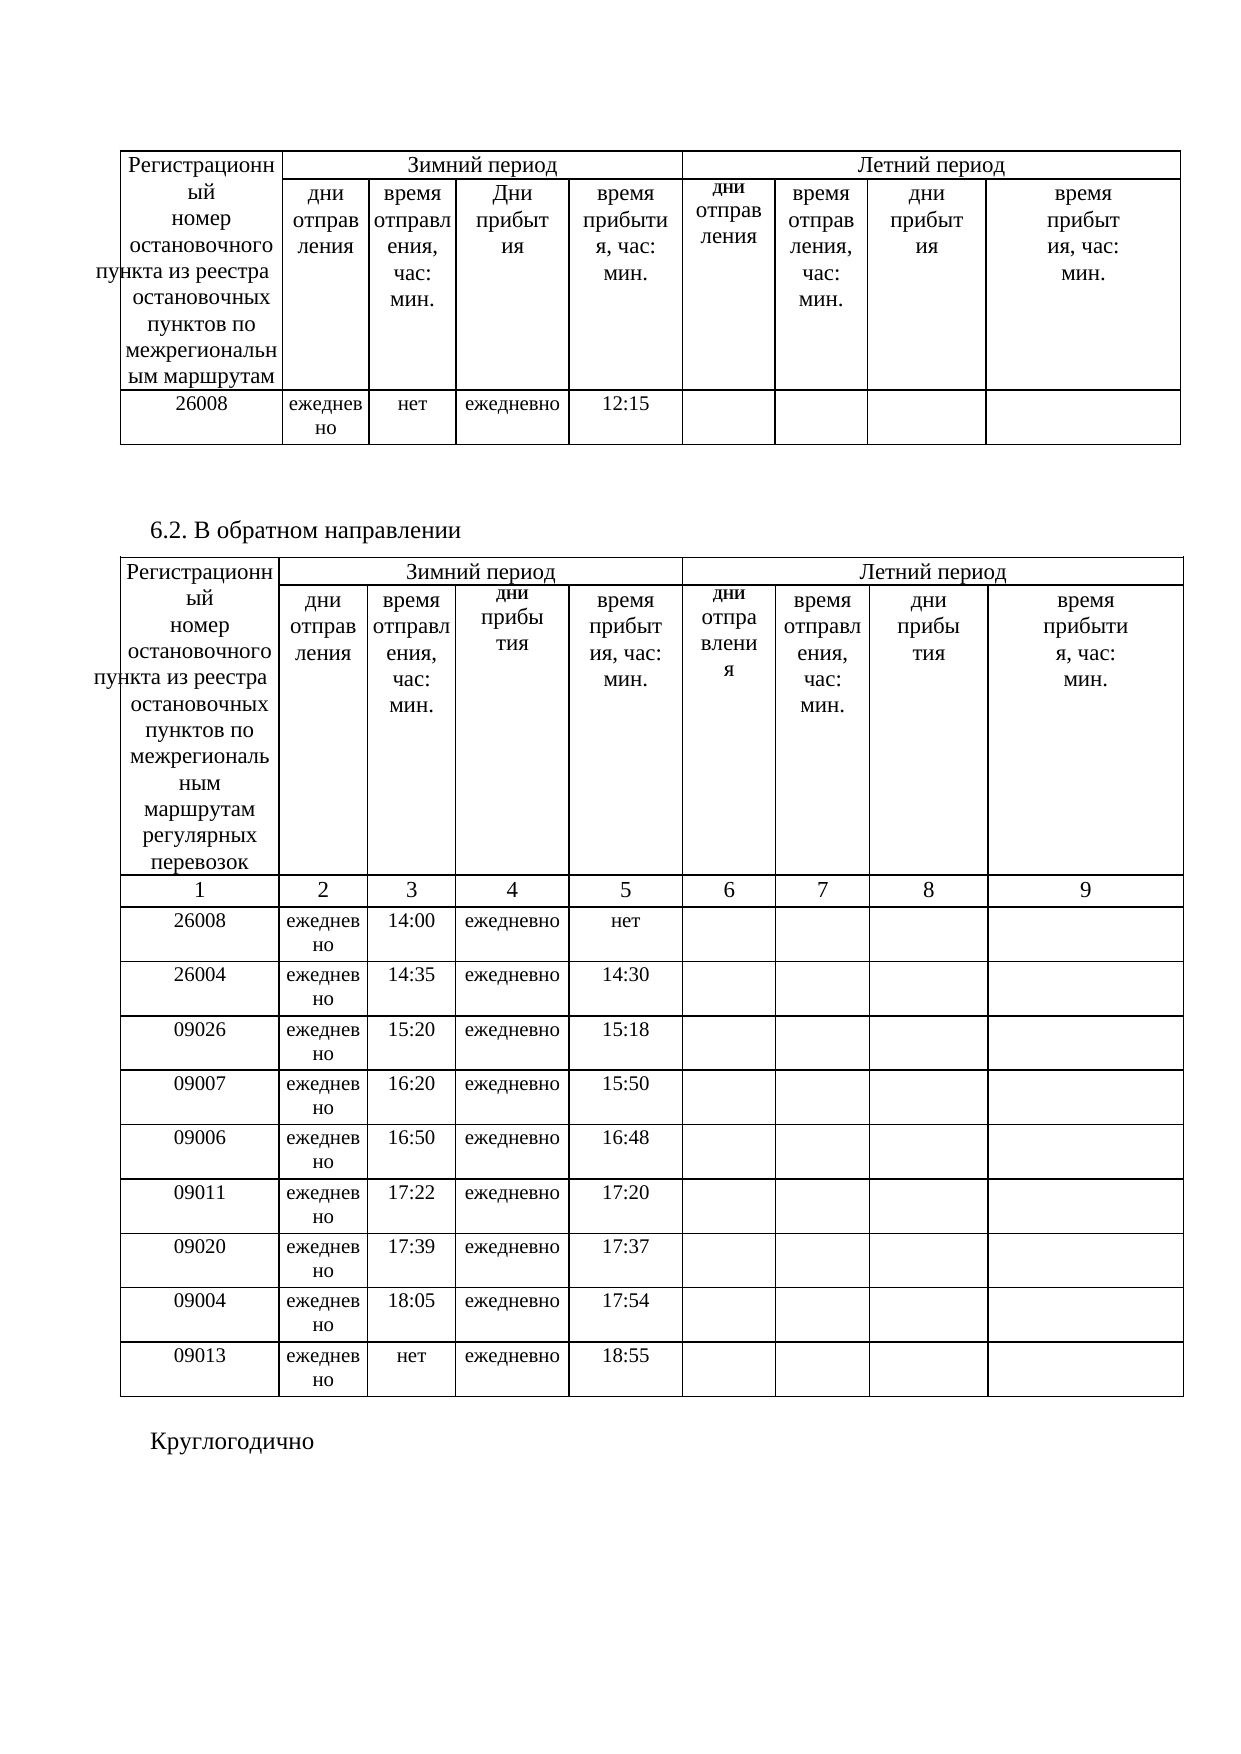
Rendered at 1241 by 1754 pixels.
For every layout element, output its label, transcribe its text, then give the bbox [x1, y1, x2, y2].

table_cell [870, 1343, 987, 1396]
table_cell 5 [570, 876, 682, 906]
table_cell время отправл ения, час: мин. [370, 180, 455, 389]
table_cell [989, 1071, 1183, 1124]
table_header Зимний период [283, 152, 682, 178]
table_cell [989, 1125, 1183, 1178]
table_header Летний период [683, 558, 1183, 584]
table_cell 17:20 [570, 1180, 682, 1232]
table_cell время отправ ления, час: мин. [776, 180, 867, 389]
table_cell [989, 1017, 1183, 1069]
table_cell ежедневно [456, 1180, 568, 1232]
table_cell 14:00 [368, 908, 455, 961]
table_cell 17:54 [570, 1288, 682, 1341]
table_cell [776, 391, 867, 444]
table_cell [870, 962, 987, 1015]
table_cell ежедневно [280, 1288, 367, 1341]
table_cell [989, 1180, 1183, 1232]
table_cell время прибыт ия, час: мин. [570, 586, 682, 874]
table_cell [870, 1071, 987, 1124]
table_cell [683, 1288, 775, 1341]
table_cell ежедневно [283, 391, 368, 444]
table_cell [683, 1234, 775, 1287]
table_cell [989, 1234, 1183, 1287]
table_cell 4 [456, 876, 568, 906]
table_cell 16:20 [368, 1071, 455, 1124]
table_cell ДНИ отправ ления [683, 180, 774, 389]
table_cell [776, 962, 869, 1015]
table_cell нет [570, 908, 682, 961]
table_cell [868, 391, 985, 444]
table_cell время отправл ения, час: мин. [776, 586, 869, 874]
table_cell 2 [280, 876, 367, 906]
table_cell 15:18 [570, 1017, 682, 1069]
table_cell 09026 [121, 1017, 278, 1069]
table_cell [683, 1017, 775, 1069]
table_cell ДНИ отпра влени я [683, 586, 775, 874]
table_cell дни отправ ления [283, 180, 368, 389]
table_cell [989, 962, 1183, 1015]
table_header Регистрационный номер остановочного пункта из реестра остановочных пунктов по межрегиональным маршрутам регулярных перевозок [121, 152, 282, 389]
table_cell ежедневно [456, 1017, 568, 1069]
table_cell [683, 908, 775, 961]
table_cell 16:48 [570, 1125, 682, 1178]
table_header Зимний период [280, 558, 682, 584]
table_cell ДНИ прибы тия [456, 586, 568, 874]
table_cell 15:50 [570, 1071, 682, 1124]
table_cell 26008 [121, 908, 278, 961]
table_cell 26004 [121, 962, 278, 1015]
table_cell 18:55 [570, 1343, 682, 1396]
table_cell [776, 1180, 869, 1232]
table_cell 09013 [121, 1343, 278, 1396]
table_cell время прибыт ия, час: мин. [987, 180, 1180, 389]
table_cell 12:15 [570, 391, 682, 444]
table_cell дни отправ ления [280, 586, 367, 874]
table_cell время прибыти я, час: мин. [989, 586, 1183, 874]
table_cell [683, 391, 774, 444]
table_cell [870, 908, 987, 961]
table_cell ежедневно [456, 1234, 568, 1287]
table_cell 6 [683, 876, 775, 906]
table_cell [776, 1234, 869, 1287]
text 6.2. В обратном направлении [150, 515, 1090, 544]
table_cell 3 [368, 876, 455, 906]
table_cell Дни прибыт ия [457, 180, 568, 389]
table_cell ежедневно [456, 1288, 568, 1341]
table_cell 14:35 [368, 962, 455, 1015]
table_header Регистрационный номер остановочного пункта из реестра остановочных пунктов по межрегиональным маршрутам регулярных перевозок [121, 558, 278, 874]
table_cell нет [370, 391, 455, 444]
table_cell 17:39 [368, 1234, 455, 1287]
table_cell ежедневно [280, 962, 367, 1015]
table_cell дни прибыт ия [868, 180, 985, 389]
table_cell ежедневно [280, 1071, 367, 1124]
table_header Летний период [683, 152, 1180, 178]
table_cell 16:50 [368, 1125, 455, 1178]
table_cell дни прибы тия [870, 586, 987, 874]
table_cell ежедневно [280, 1234, 367, 1287]
table_cell ежедневно [457, 391, 568, 444]
table_cell [776, 1017, 869, 1069]
table_cell 09020 [121, 1234, 278, 1287]
table_cell [989, 908, 1183, 961]
table_cell [683, 1180, 775, 1232]
table_cell [870, 1125, 987, 1178]
table_cell ежедневно [280, 1180, 367, 1232]
table_cell [989, 1288, 1183, 1341]
table_cell ежедневно [456, 1125, 568, 1178]
table_cell [683, 1125, 775, 1178]
table_cell 8 [870, 876, 987, 906]
table_cell 18:05 [368, 1288, 455, 1341]
table_cell ежедневно [280, 1343, 367, 1396]
table_cell [683, 962, 775, 1015]
table_cell [870, 1234, 987, 1287]
table_cell 09007 [121, 1071, 278, 1124]
table_cell [776, 1288, 869, 1341]
table_cell [776, 1125, 869, 1178]
table_cell [776, 1343, 869, 1396]
table_cell [683, 1071, 775, 1124]
table_cell [870, 1017, 987, 1069]
table_cell [683, 1343, 775, 1396]
table_cell время прибыти я, час: мин. [570, 180, 682, 389]
table_cell [987, 391, 1180, 444]
table_cell 09006 [121, 1125, 278, 1178]
table_cell 7 [776, 876, 869, 906]
table_cell 15:20 [368, 1017, 455, 1069]
table_cell время отправл ения, час: мин. [368, 586, 455, 874]
table_cell [870, 1180, 987, 1232]
text Круглогодично [150, 1426, 1090, 1454]
table_cell 17:37 [570, 1234, 682, 1287]
table_cell 1 [121, 876, 278, 906]
table_cell ежедневно [456, 1343, 568, 1396]
table_cell ежедневно [280, 1125, 367, 1178]
table_cell ежедневно [280, 1017, 367, 1069]
table_cell [870, 1288, 987, 1341]
table_cell 9 [989, 876, 1183, 906]
table_cell ежедневно [456, 962, 568, 1015]
table_cell нет [368, 1343, 455, 1396]
table_cell [989, 1343, 1183, 1396]
table_cell 09004 [121, 1288, 278, 1341]
table_cell [776, 908, 869, 961]
table_cell ежедневно [280, 908, 367, 961]
table_cell ежедневно [456, 1071, 568, 1124]
table_cell 09011 [121, 1180, 278, 1232]
table_cell ежедневно [456, 908, 568, 961]
table_cell [776, 1071, 869, 1124]
table_cell 26008 [121, 391, 282, 444]
table_cell 14:30 [570, 962, 682, 1015]
table_cell 17:22 [368, 1180, 455, 1232]
